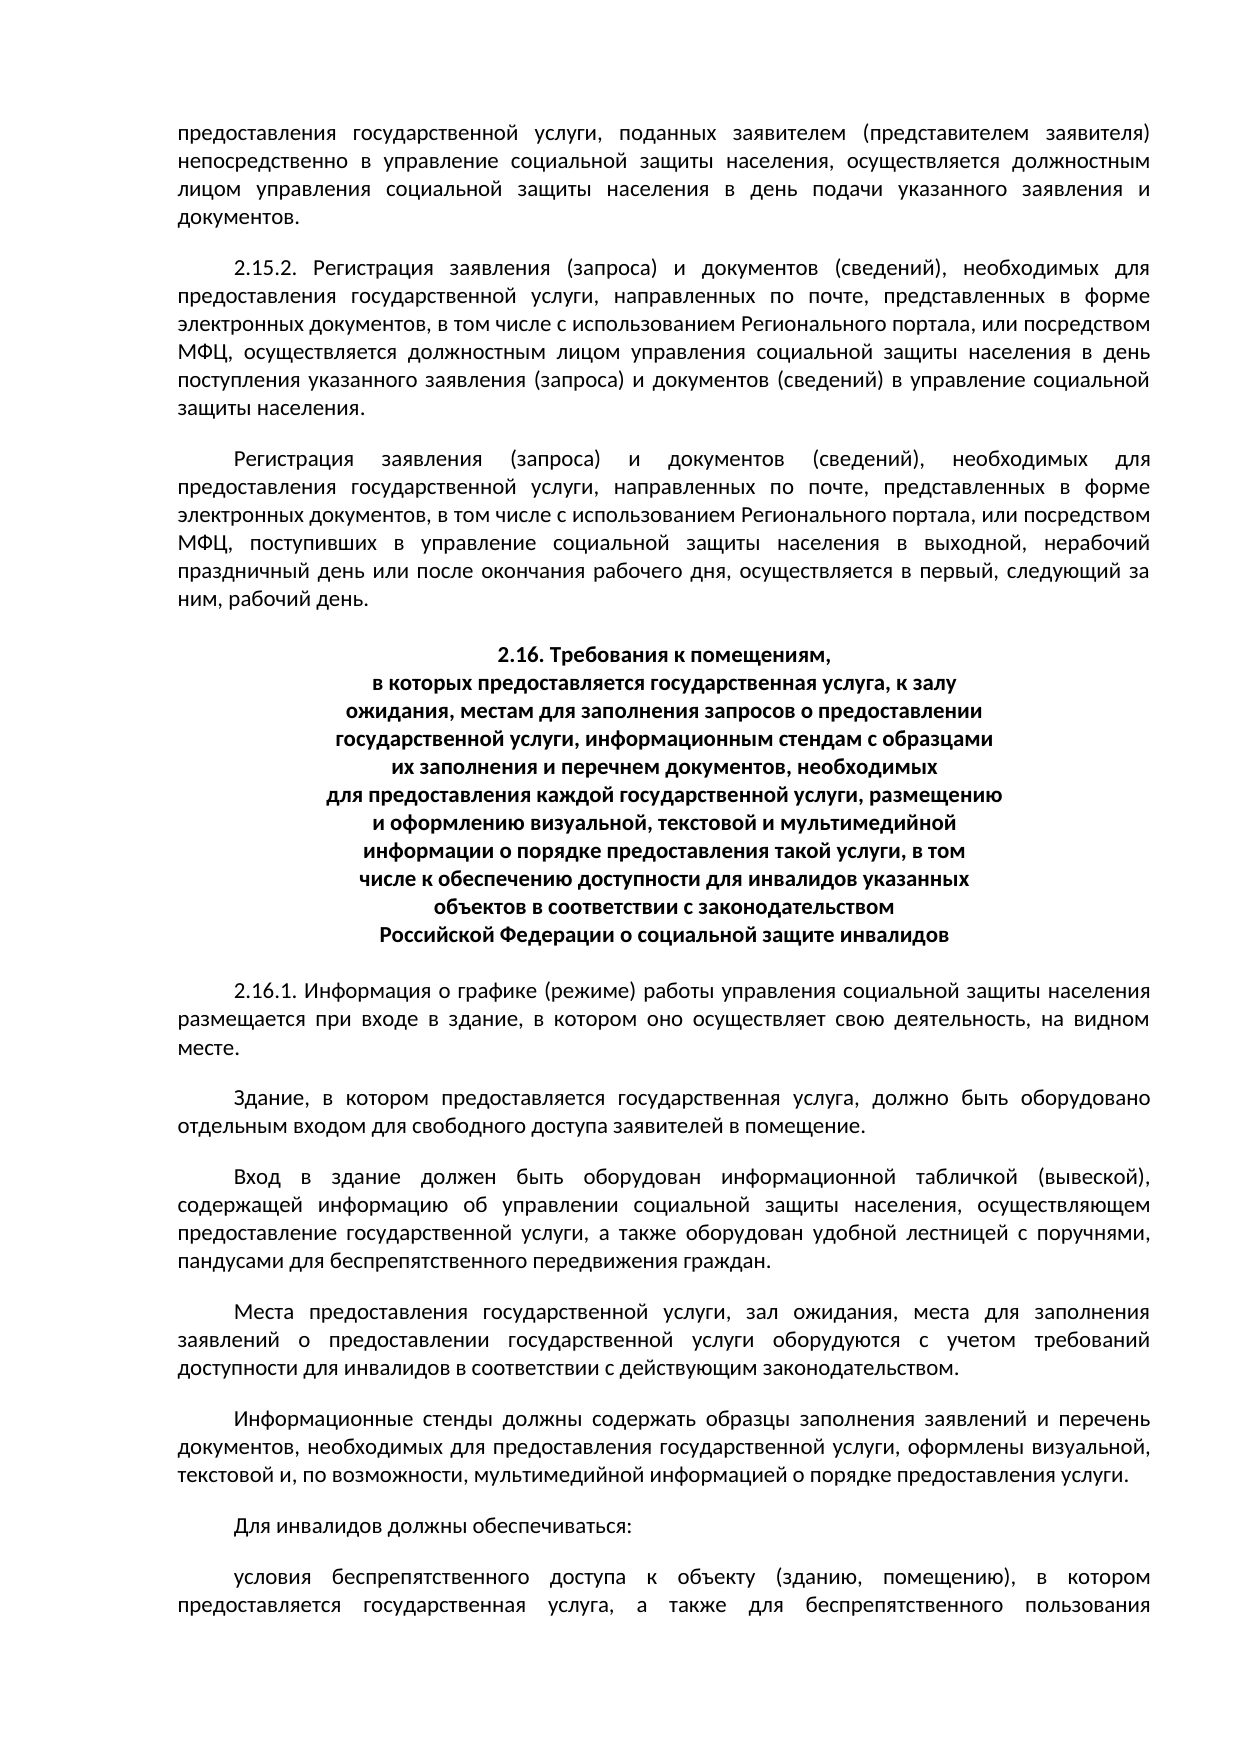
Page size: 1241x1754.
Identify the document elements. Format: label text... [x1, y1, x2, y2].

title объектов в соответствии с законодательством [177, 892, 1152, 921]
title информации о порядке предоставления такой услуги, в том [177, 836, 1152, 864]
text Вход в здание должен быть оборудован информационной табличкой (вывеской), содержащей информацию об управлении социальной защиты населения, осуществляющем предоставление государственной услуги, а также оборудован удобной лестницей с поручнями, пандусами для беспрепятственного передвижения граждан. [177, 1162, 1152, 1274]
text Места предоставления государственной услуги, зал ожидания, места для заполнения заявлений о предоставлении государственной услуги оборудуются с учетом требований доступности для инвалидов в соответствии с действующим законодательством. [177, 1297, 1152, 1382]
text 2.15.2. Регистрация заявления (запроса) и документов (сведений), необходимых для предоставления государственной услуги, направленных по почте, представленных в форме электронных документов, в том числе с использованием Регионального портала, или посредством МФЦ, осуществляется должностным лицом управления социальной защиты населения в день поступления указанного заявления (запроса) и документов (сведений) в управление социальной защиты населения. [177, 253, 1152, 421]
title Российской Федерации о социальной защите инвалидов [177, 921, 1152, 948]
text Здание, в котором предоставляется государственная услуга, должно быть оборудовано отдельным входом для свободного доступа заявителей в помещение. [177, 1083, 1152, 1139]
title и оформлению визуальной, текстовой и мультимедийной [177, 808, 1152, 836]
title 2.16. Требования к помещениям, [177, 640, 1152, 668]
text Информационные стенды должны содержать образцы заполнения заявлений и перечень документов, необходимых для предоставления государственной услуги, оформлены визуальной, текстовой и, по возможности, мультимедийной информацией о порядке предоставления услуги. [177, 1404, 1152, 1488]
title числе к обеспечению доступности для инвалидов указанных [177, 864, 1152, 892]
text Регистрация заявления (запроса) и документов (сведений), необходимых для предоставления государственной услуги, направленных по почте, представленных в форме электронных документов, в том числе с использованием Регионального портала, или посредством МФЦ, поступивших в управление социальной защиты населения в выходной, нерабочий праздничный день или после окончания рабочего дня, осуществляется в первый, следующий за ним, рабочий день. [177, 444, 1152, 612]
text Для инвалидов должны обеспечиваться: [177, 1511, 1152, 1539]
title их заполнения и перечнем документов, необходимых [177, 752, 1152, 780]
text 2.16.1. Информация о графике (режиме) работы управления социальной защиты населения размещается при входе в здание, в котором оно осуществляет свою деятельность, на видном месте. [177, 977, 1152, 1061]
title для предоставления каждой государственной услуги, размещению [177, 780, 1152, 808]
title ожидания, местам для заполнения запросов о предоставлении [177, 696, 1152, 724]
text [177, 118, 1152, 230]
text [177, 1562, 1152, 1618]
title в которых предоставляется государственная услуга, к залу [177, 668, 1152, 696]
title государственной услуги, информационным стендам с образцами [177, 724, 1152, 752]
